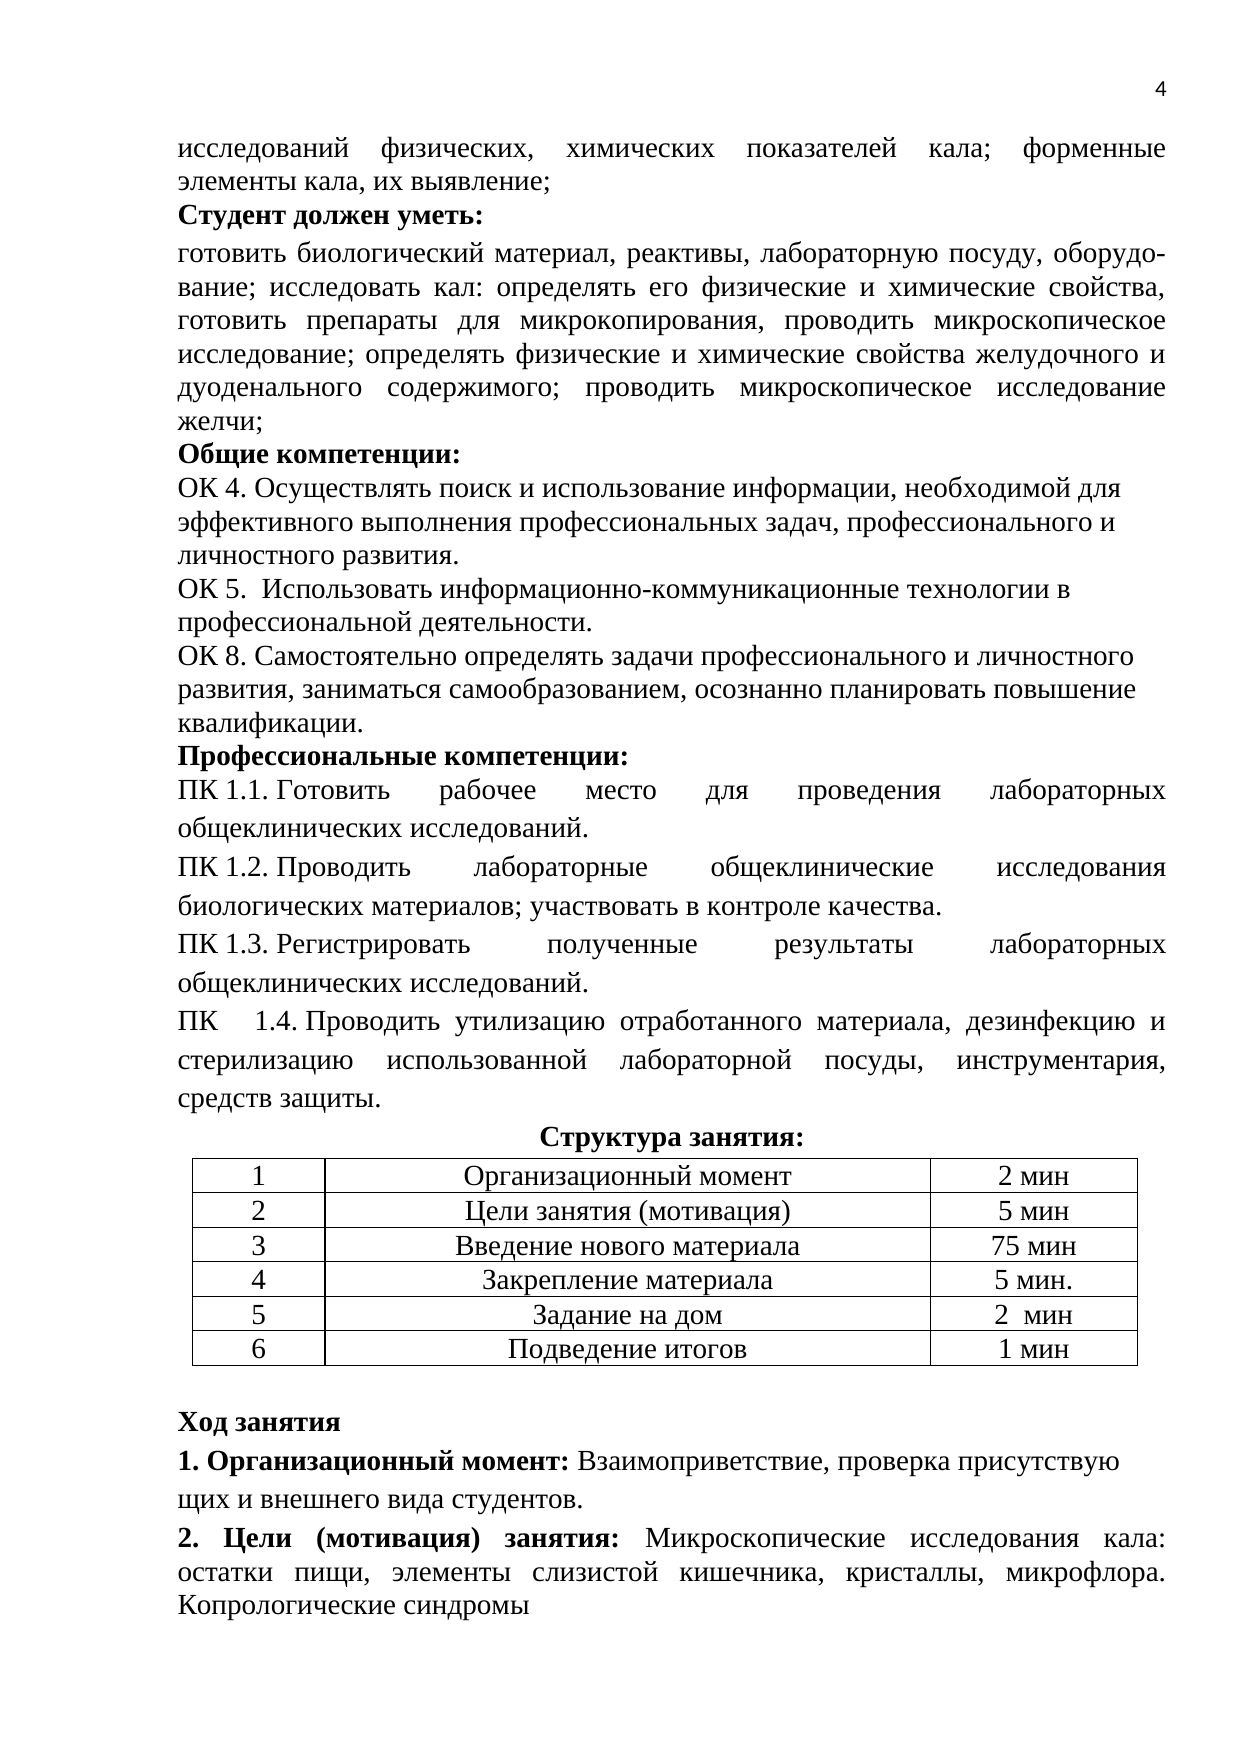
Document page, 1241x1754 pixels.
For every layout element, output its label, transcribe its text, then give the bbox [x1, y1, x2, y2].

table_cell 4 [193, 1262, 324, 1296]
text ПК 1.1. Готовить рабочее место для проведения лабораторных общеклинических исследований. [177, 772, 1167, 844]
table_cell Задание на дом [326, 1297, 930, 1330]
table_header 1 [193, 1159, 324, 1192]
text ПК 1.4. Проводить утилизацию отработанного материала, дезинфекцию и стерилизацию использованной лабораторной посуды, инструментария, средств защиты. [177, 1003, 1167, 1114]
table_cell Подведение итогов [326, 1331, 930, 1365]
table_cell Введение нового материала [326, 1228, 930, 1261]
table_cell Закрепление материала [326, 1262, 930, 1296]
text 1. Организационный момент: Взаимоприветствие, проверка присутствую щих и внешнего вида студентов. [177, 1443, 1167, 1515]
text Студент должен уметь: [177, 197, 1167, 230]
table_cell 3 [193, 1228, 324, 1261]
text Структура занятия: [177, 1119, 1167, 1152]
table_header 2 мин [931, 1159, 1137, 1192]
text 2. Цели (мотивация) занятия: Микроскопические исследования кала: остатки пищи, элементы слизистой кишечника, кристаллы, микрофлора. Копрологические синдромы [177, 1520, 1167, 1621]
table_cell 5 мин. [931, 1262, 1137, 1296]
table_cell 5 [193, 1297, 324, 1330]
table_cell 75 мин [931, 1228, 1137, 1261]
text Ход занятия [177, 1404, 1167, 1438]
list Общие компетенции: ОК 4. Осуществлять поиск и использование информации, необходимой для эффективного выполнения профессиональных задач, профессионального и личностного развития. ОК 5. Использовать информационно-коммуникационные технологии в профессиональной деятельности. ОК 8. Самостоятельно определять задачи профессионального и личностного развития, заниматься самообразованием, осознанно планировать повышение квалификации. [177, 437, 1167, 738]
text ПК 1.2. Проводить лабораторные общеклинические исследования биологических материалов; участвовать в контроле качества. [177, 849, 1167, 921]
list Профессиональные компетенции: [177, 738, 1167, 772]
text готовить биологический материал, реактивы, лабораторную посуду, оборудо- вание; исследовать кал: определять его физические и химические свойства, готовить препараты для микрокопирования, проводить микроскопическое исследование; определять физические и химические свойства желудочного и дуоденального содержимого; проводить микроскопическое исследование желчи; [177, 235, 1167, 437]
table_cell 1 мин [931, 1331, 1137, 1365]
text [177, 130, 1167, 197]
table_cell 6 [193, 1331, 324, 1365]
table_cell Цели занятия (мотивация) [326, 1193, 930, 1227]
text ПК 1.3. Регистрировать полученные результаты лабораторных общеклинических исследований. [177, 926, 1167, 998]
table_header Организационный момент [326, 1159, 930, 1192]
table_cell 2 [193, 1193, 324, 1227]
table_cell 5 мин [931, 1193, 1137, 1227]
table_cell 2 мин [931, 1297, 1137, 1330]
